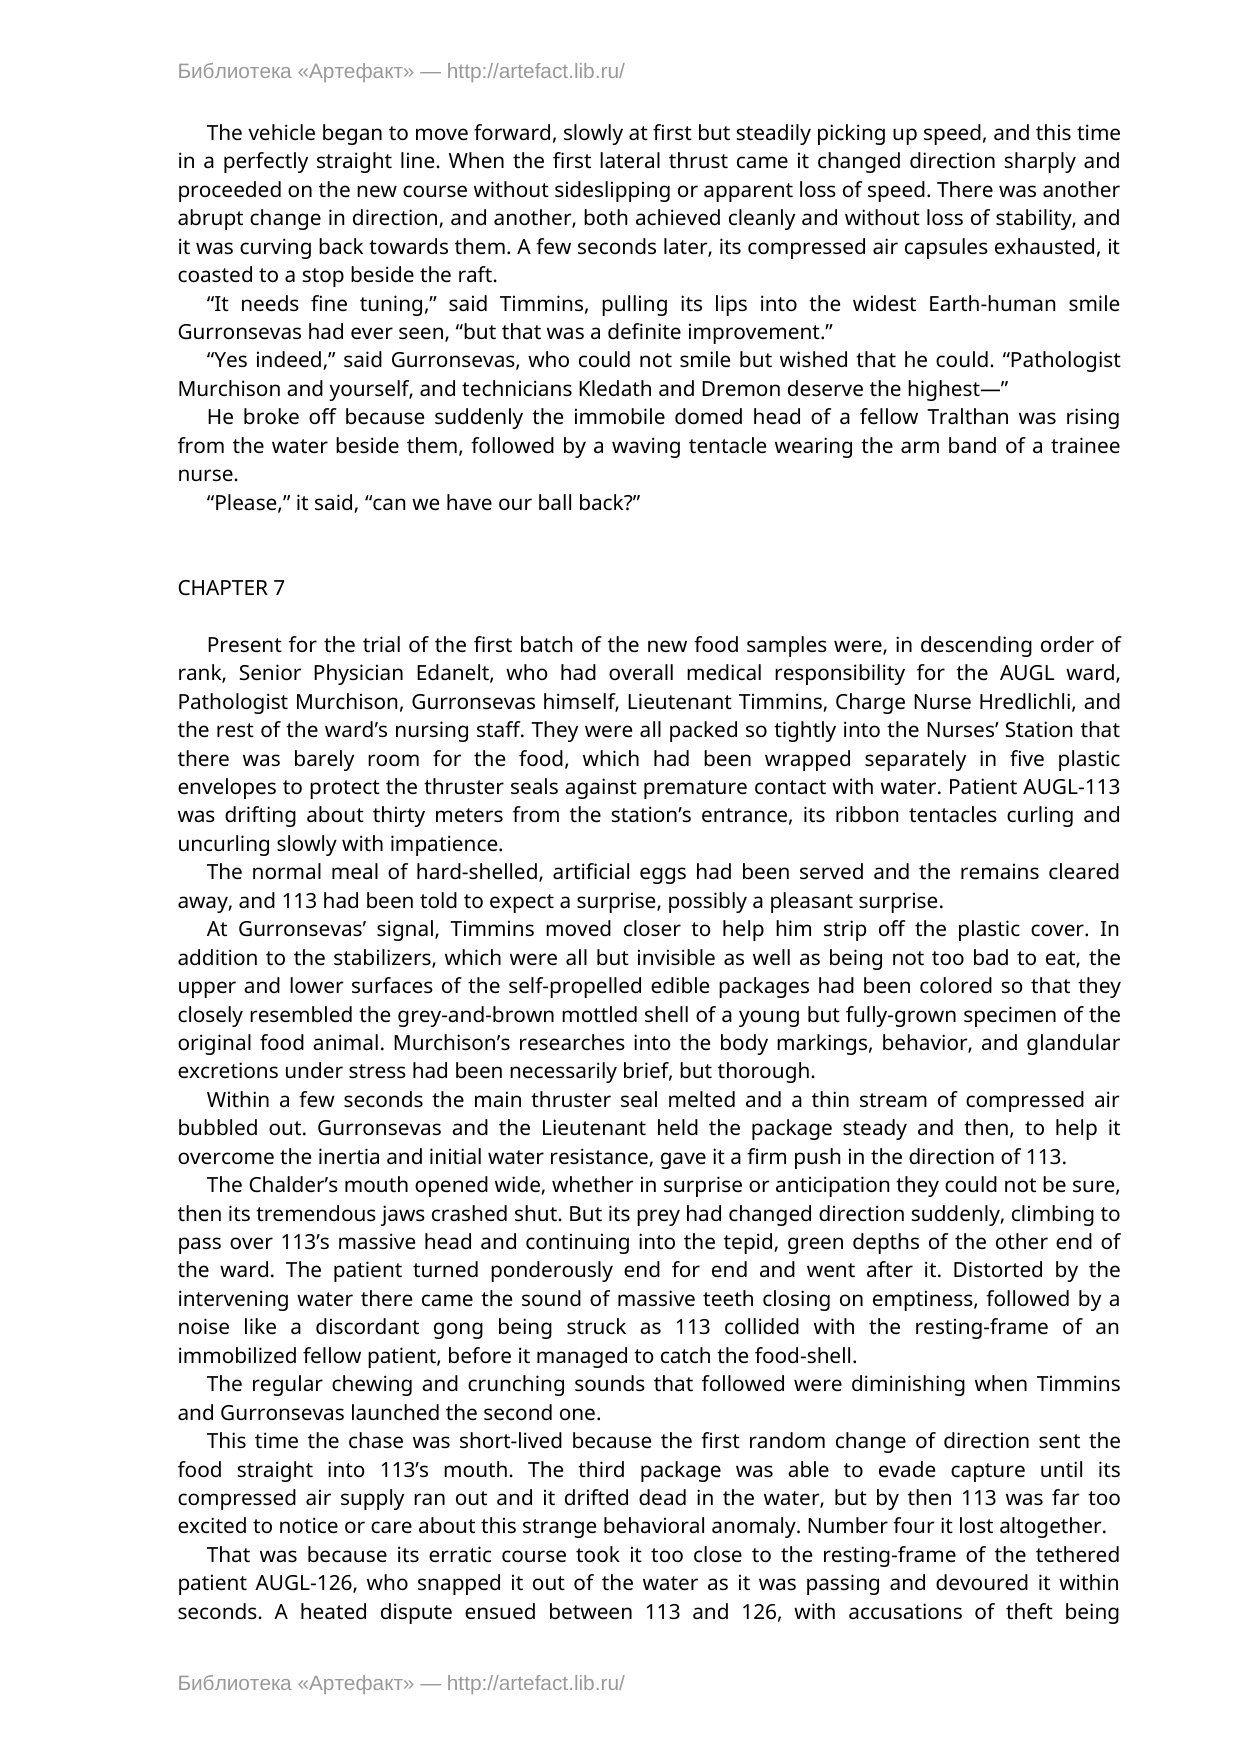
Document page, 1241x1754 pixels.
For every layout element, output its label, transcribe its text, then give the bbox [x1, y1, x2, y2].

text The Chalder’s mouth opened wide, whether in surprise or anticipation they could not be sure, then its tremendous jaws crashed shut. But its prey had changed direction suddenly, climbing to pass over 113’s massive head and continuing into the tepid, green depths of the other end of the ward. The patient turned ponderously end for end and went after it. Distorted by the intervening water there came the sound of massive teeth closing on emptiness, followed by a noise like a discordant gong being struck as 113 collided with the resting-frame of an immobilized fellow patient, before it managed to catch the food-shell. [177, 1170, 1122, 1369]
text The regular chewing and crunching sounds that followed were diminishing when Timmins and Gurronsevas launched the second one. [177, 1369, 1122, 1426]
subtitle CHAPTER 7 [177, 573, 1122, 602]
text Within a few seconds the main thruster seal melted and a thin stream of compressed air bubbled out. Gurronsevas and the Lieutenant held the package steady and then, to help it overcome the inertia and initial water resistance, gave it a firm push in the direction of 113. [177, 1085, 1122, 1170]
text Present for the trial of the first batch of the new food samples were, in descending order of rank, Senior Physician Edanelt, who had overall medical responsibility for the AUGL ward, Pathologist Murchison, Gurronsevas himself, Lieutenant Timmins, Charge Nurse Hredlichli, and the rest of the ward’s nursing staff. They were all packed so tightly into the Nurses’ Station that there was barely room for the food, which had been wrapped separately in five plastic envelopes to protect the thruster seals against premature contact with water. Patient AUGL-113 was drifting about thirty meters from the station’s entrance, its ribbon tentacles curling and uncurling slowly with impatience. [177, 630, 1122, 857]
text The normal meal of hard-shelled, artificial eggs had been served and the remains cleared away, and 113 had been told to expect a surprise, possibly a pleasant surprise. [177, 857, 1122, 914]
text The vehicle began to move forward, slowly at first but steadily picking up speed, and this time in a perfectly straight line. When the first lateral thrust came it changed direction sharply and proceeded on the new course without sideslipping or apparent loss of speed. There was another abrupt change in direction, and another, both achieved cleanly and without loss of stability, and it was curving back towards them. A few seconds later, its compressed air capsules exhausted, it coasted to a stop beside the raft. [177, 118, 1122, 289]
text “Yes indeed,” said Gurronsevas, who could not smile but wished that he could. “Pathologist Murchison and yourself, and technicians Kledath and Dremon deserve the highest—” [177, 346, 1122, 402]
text “It needs fine tuning,” said Timmins, pulling its lips into the widest Earth-human smile Gurronsevas had ever seen, “but that was a definite improvement.” [177, 289, 1122, 346]
text He broke off because suddenly the immobile domed head of a fellow Tralthan was rising from the water beside them, followed by a waving tentacle wearing the arm band of a trainee nurse. [177, 402, 1122, 488]
text “Please,” it said, “can we have our ball back?” [177, 488, 1122, 516]
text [177, 1540, 1122, 1625]
text At Gurronsevas’ signal, Timmins moved closer to help him strip off the plastic cover. In addition to the stabilizers, which were all but invisible as well as being not too bad to eat, the upper and lower surfaces of the self-propelled edible packages had been colored so that they closely resembled the grey-and-brown mottled shell of a young but fully-grown specimen of the original food animal. Murchison’s researches into the body markings, behavior, and glandular excretions under stress had been necessarily brief, but thorough. [177, 914, 1122, 1085]
text This time the chase was short-lived because the first random change of direction sent the food straight into 113’s mouth. The third package was able to evade capture until its compressed air supply ran out and it drifted dead in the water, but by then 113 was far too excited to notice or care about this strange behavioral anomaly. Number four it lost altogether. [177, 1426, 1122, 1540]
